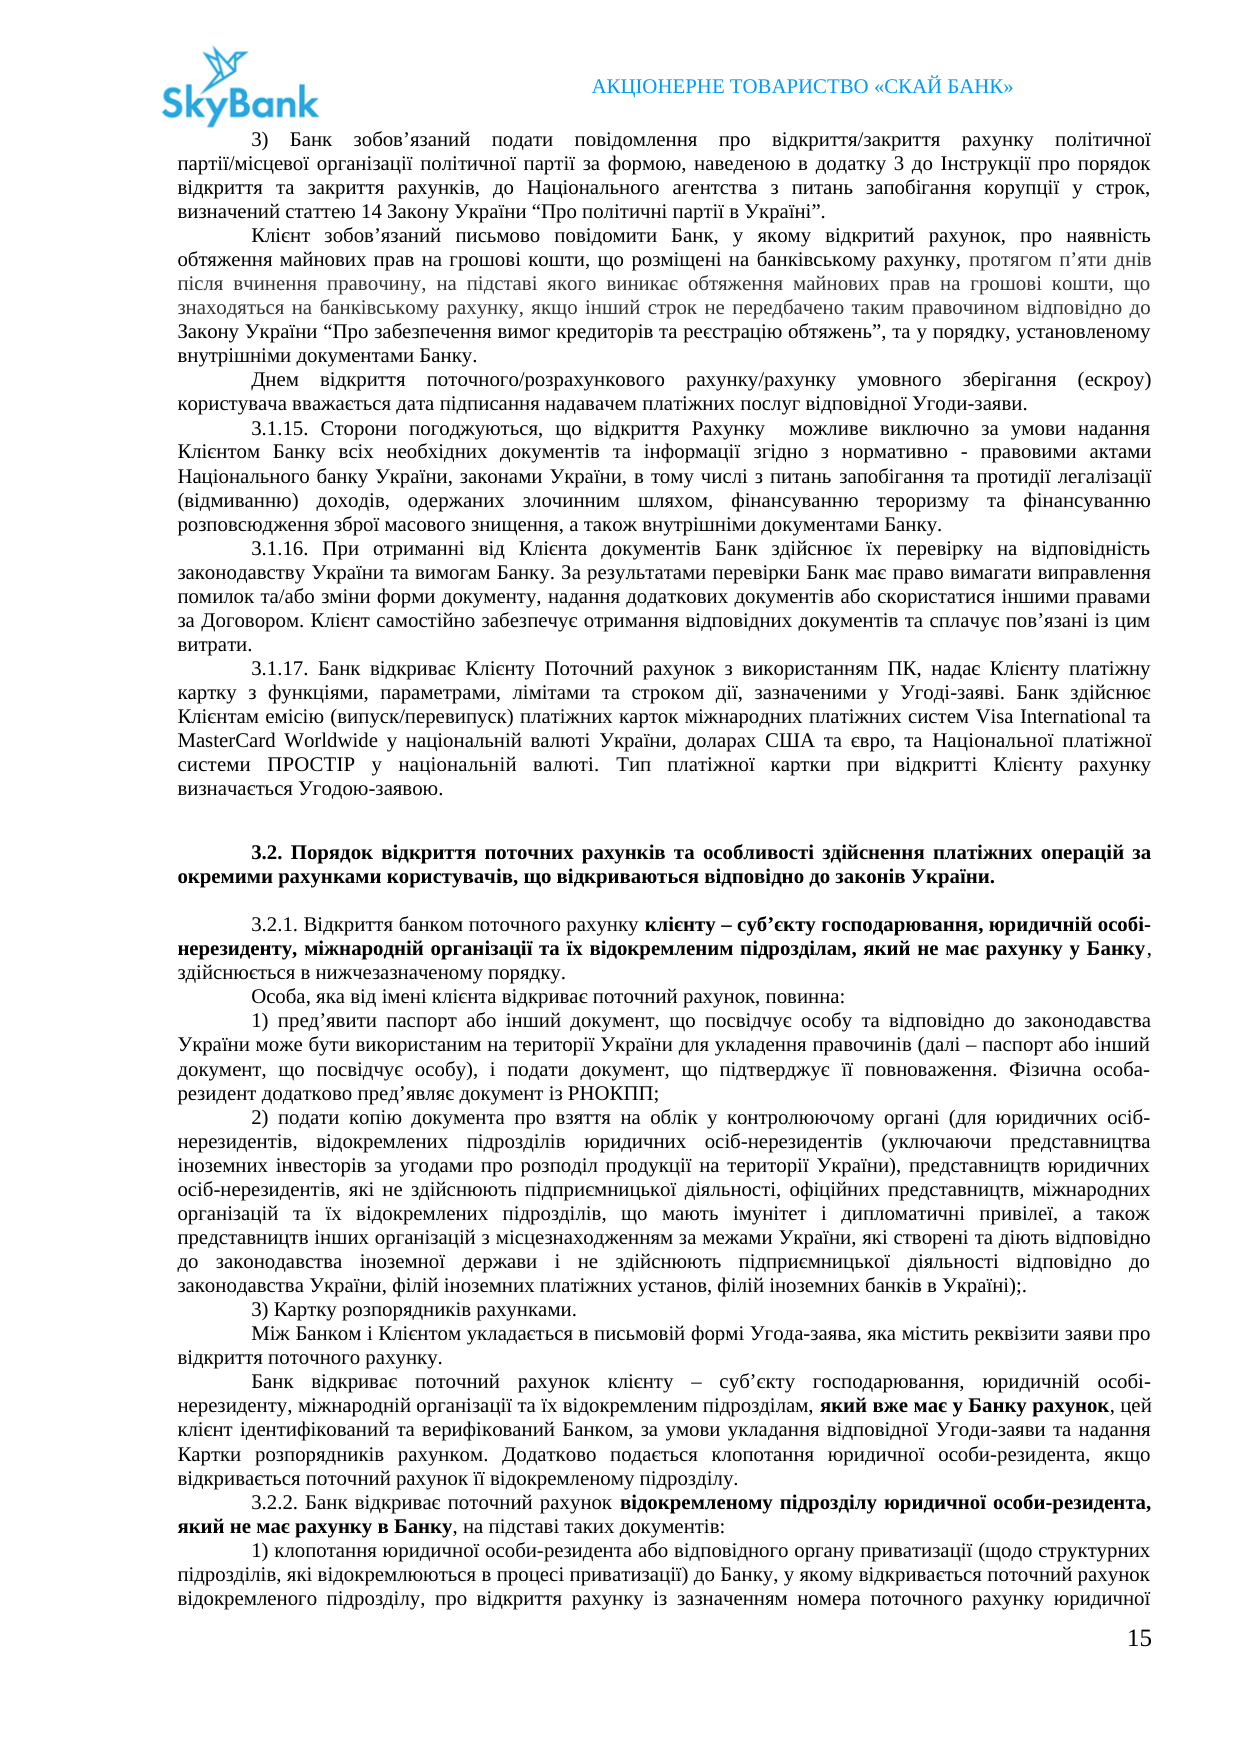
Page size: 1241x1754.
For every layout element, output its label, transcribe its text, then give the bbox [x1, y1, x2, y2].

text 3.1.16. При отриманні від Клієнта документів Банк здійснює їх перевірку на відповідність законодавству України та вимогам Банку. За результатами перевірки Банк має право вимагати виправлення помилок та/або зміни форми документу, надання додаткових документів або скористатися іншими правами за Договором. Клієнт самостійно забезпечує отримання відповідних документів та сплачує пов’язані із цим витрати. [177, 536, 1152, 656]
text Днем відкриття поточного/розрахункового рахунку/рахунку умовного зберігання (ескроу) користувача вважається дата підписання надавачем платіжних послуг відповідної Угоди-заяви. [177, 367, 1152, 415]
text Клієнт зобовʼязаний письмово повідомити Банк, у якому відкритий рахунок, про наявність обтяження майнових прав на грошові кошти, що розміщені на банківському рахунку, протягом п’яти днів після вчинення правочину, на підставі якого виникає обтяження майнових прав на грошові кошти, що знаходяться на банківському рахунку, якщо інший строк не передбачено таким правочином відповідно до Закону України “Про забезпечення вимог кредиторів та реєстрацію обтяжень”, та у порядку, установленому внутрішніми документами Банку. [177, 319, 1152, 367]
text 3) Банк зобовʼязаний подати повідомлення про відкриття/закриття рахунку політичної партії/місцевої організації політичної партії за формою, наведеною в додатку 3 до Інструкції про порядок відкриття та закриття рахунків, до Національного агентства з питань запобігання корупції у строк, визначений статтею 14 Закону України “Про політичні партії в Україні”. [177, 127, 1152, 223]
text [177, 1538, 1152, 1610]
subtitle 3.2. Порядок відкриття поточних рахунків та особливості здійснення платіжних операцій за окремими рахунками користувачів, що відкриваються відповідно до законів України. [177, 840, 1152, 888]
text 3.2.1. Відкриття банком поточного рахунку клієнту – субʼєкту господарювання, юридичній особі-нерезиденту, міжнародній організації та їх відокремленим підрозділам, який не має рахунку у Банку, здійснюється в нижчезазначеному порядку. [177, 912, 1152, 984]
text Між Банком і Клієнтом укладається в письмовій формі Угода-заява, яка містить реквізити заяви про відкриття поточного рахунку. [177, 1321, 1152, 1369]
text 1) предʼявити паспорт або інший документ, що посвідчує особу та відповідно до законодавства України може бути використаним на території України для укладення правочинів (далі ‒ паспорт або інший документ, що посвідчує особу), і подати документ, що підтверджує її повноваження. Фізична особа-резидент додатково предʼявляє документ із РНОКПП; [177, 1008, 1152, 1104]
text 3.1.17. Банк відкриває Клієнту Поточний рахунок з використанням ПК, надає Клієнту платіжну картку з функціями, параметрами, лімітами та строком дії, зазначеними у Угоді-заяві. Банк здійснює Клієнтам емісію (випуск/перевипуск) платіжних карток міжнародних платіжних систем Visa International та MasterCard Worldwide у національній валюті України, доларах США та євро, та Національної платіжної системи ПРОСТІР у національній валюті. Тип платіжної картки при відкритті Клієнту рахунку визначається Угодою-заявою. [177, 656, 1152, 800]
text Особа, яка від імені клієнта відкриває поточний рахунок, повинна: [177, 984, 1152, 1008]
text 2) подати копію документа про взяття на облік у контролюючому органі (для юридичних осіб-нерезидентів, відокремлених підрозділів юридичних осіб-нерезидентів (уключаючи представництва іноземних інвесторів за угодами про розподіл продукції на території України), представництв юридичних осіб-нерезидентів, які не здійснюють підприємницької діяльності, офіційних представництв, міжнародних організацій та їх відокремлених підрозділів, що мають імунітет і дипломатичні привілеї, а також представництв інших організацій з місцезнаходженням за межами України, які створені та діють відповідно до законодавства іноземної держави і не здійснюють підприємницької діяльності відповідно до законодавства України, філій іноземних платіжних установ, філій іноземних банків в Україні);. [177, 1104, 1152, 1297]
text Банк відкриває поточний рахунок клієнту – субʼєкту господарювання, юридичній особі-нерезиденту, міжнародній організації та їх відокремленим підрозділам, який вже має у Банку рахунок, цей клієнт ідентифікований та верифікований Банком, за умови укладання відповідної Угоди-заяви та надання Картки розпорядників рахунком. Додатково подається клопотання юридичної особи-резидента, якщо відкривається поточний рахунок її відокремленому підрозділу. [177, 1369, 1152, 1489]
text 3.2.2. Банк відкриває поточний рахунок відокремленому підрозділу юридичної особи-резидента, який не має рахунку в Банку, на підставі таких документів: [177, 1489, 1152, 1538]
picture [142, 35, 349, 140]
text 3.1.15. Сторони погоджуються, що відкриття Рахунку можливе виключно за умови надання Клієнтом Банку всіх необхідних документів та інформації згідно з нормативно - правовими актами Національного банку України, законами України, в тому числі з питань запобігання та протидії легалізації (відмиванню) доходів, одержаних злочинним шляхом, фінансуванню тероризму та фінансуванню розповсюдження зброї масового знищення, а також внутрішніми документами Банку. [177, 415, 1152, 536]
text 3) Картку розпорядників рахунками. [177, 1297, 1152, 1321]
text Клієнт зобовʼязаний письмово повідомити Банк, у якому відкритий рахунок, про наявність обтяження майнових прав на грошові кошти, що розміщені на банківському рахунку, протягом п’яти днів після вчинення правочину, на підставі якого виникає обтяження майнових прав на грошові кошти, що знаходяться на банківському рахунку, якщо інший строк не передбачено таким правочином відповідно до Закону України “Про забезпечення вимог кредиторів та реєстрацію обтяжень”, та у порядку, установленому внутрішніми документами Банку. [177, 223, 1152, 271]
